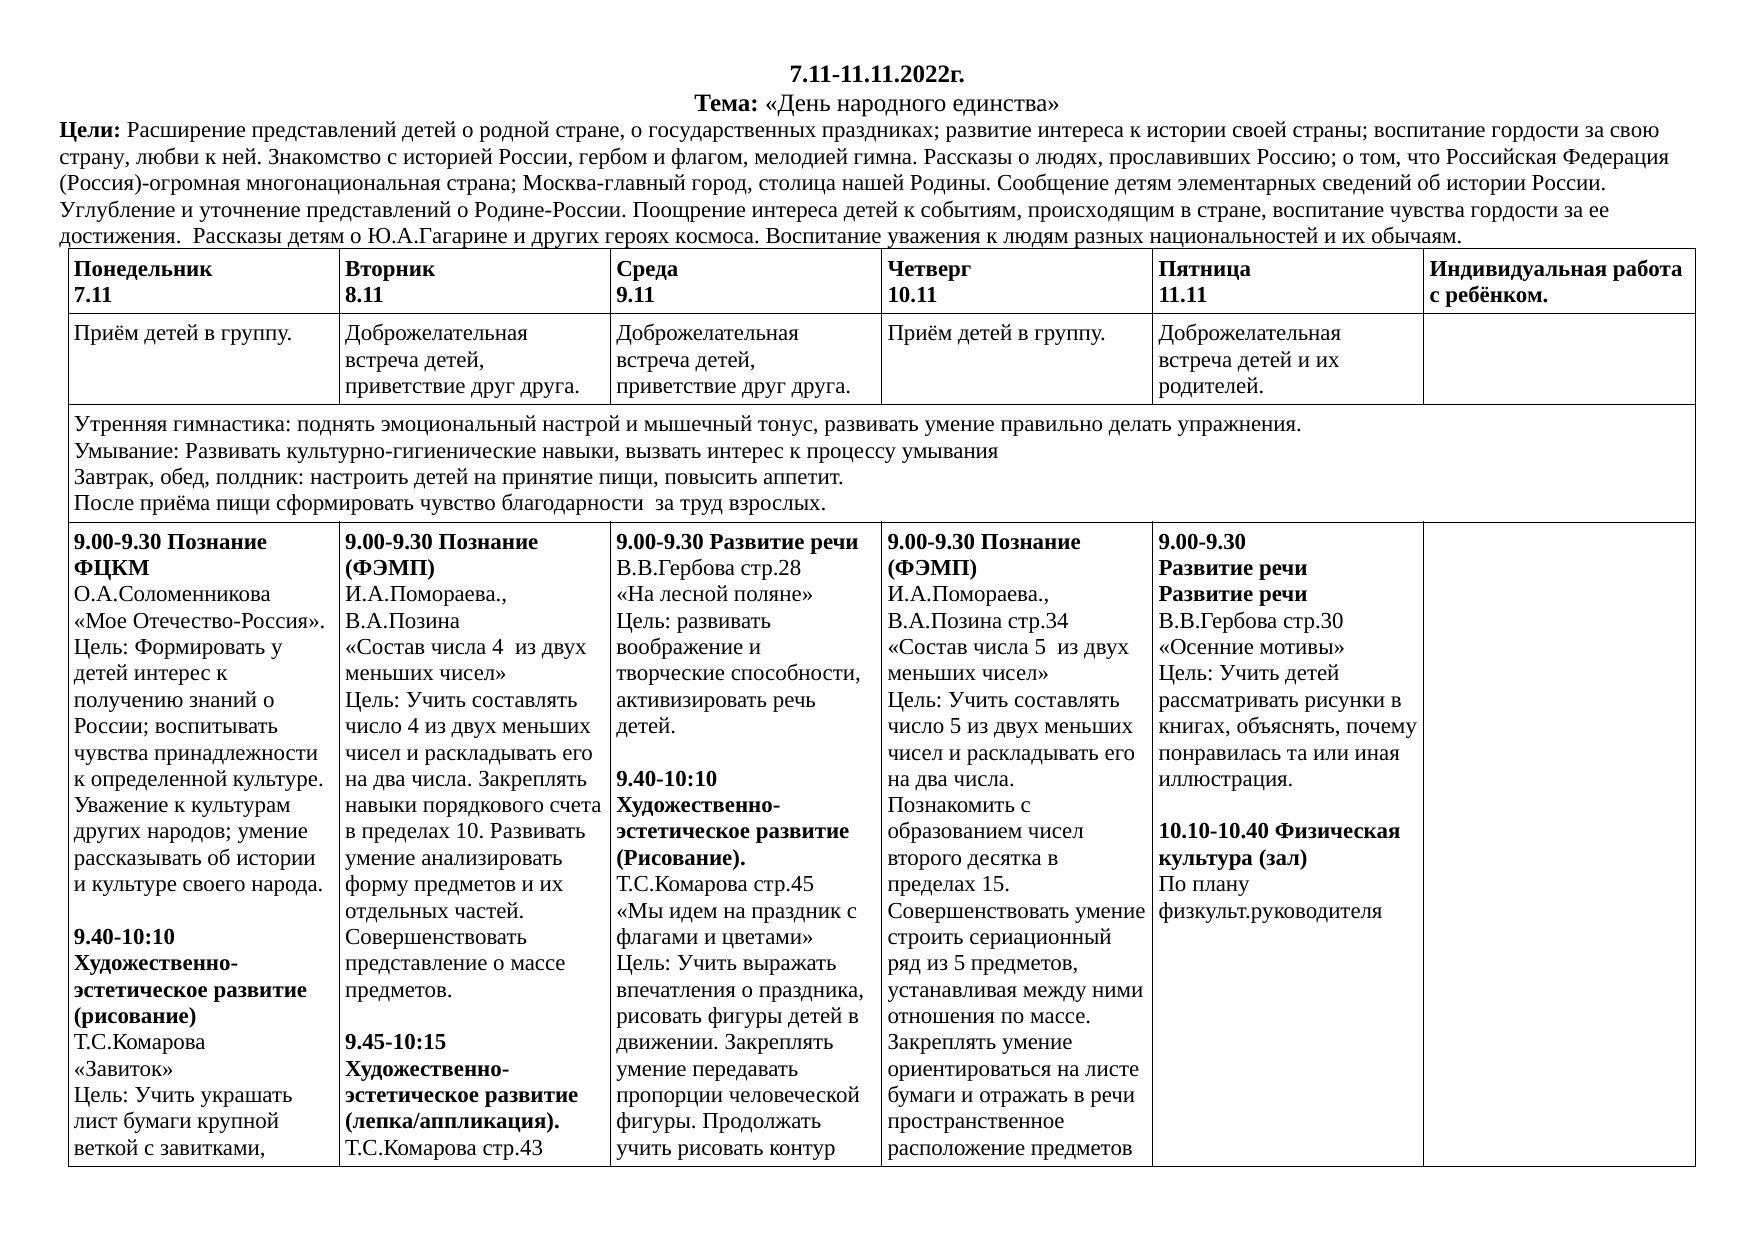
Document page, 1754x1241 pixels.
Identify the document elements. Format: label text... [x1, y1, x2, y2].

table_cell Утренняя гимнастика: поднять эмоциональный настрой и мышечный тонус, развивать умение правильно делать упражнения. Умывание: Развивать культурно-гигиенические навыки, вызвать интерес к процессу умывания Завтрак, обед, полдник: настроить детей на принятие пищи, повысить аппетит. После приёма пищи сформировать чувство благодарности за труд взрослых. [69, 405, 1695, 521]
table_cell Доброжелательная встреча детей, приветствие друг друга. [340, 314, 610, 404]
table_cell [69, 523, 339, 1166]
text Тема: «День народного единства» [59, 88, 1695, 117]
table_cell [1153, 523, 1423, 1166]
table_header Четверг 10.11 [882, 249, 1152, 313]
table_header Вторник 8.11 [340, 249, 610, 313]
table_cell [611, 523, 881, 1166]
table_header Понедельник 7.11 [69, 249, 339, 313]
table_cell Доброжелательная встреча детей, приветствие друг друга. [611, 314, 881, 404]
table_header Пятница 11.11 [1153, 249, 1423, 313]
table_cell Доброжелательная встреча детей и их родителей. [1153, 314, 1423, 404]
table_cell Приём детей в группу. [882, 314, 1152, 404]
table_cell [340, 523, 610, 1166]
table_cell [1424, 314, 1695, 404]
text Цели: Расширение представлений детей о родной стране, о государственных праздниках; развитие интереса к истории своей страны; воспитание гордости за свою страну, любви к ней. Знакомство с историей России, гербом и флагом, мелодией гимна. Рассказы о людях, прославивших Россию; о том, что Российская Федерация (Россия)-огромная многонациональная страна; Москва-главный город, столица нашей Родины. Сообщение детям элементарных сведений об истории России. [59, 117, 1695, 196]
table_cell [882, 523, 1152, 1166]
table_cell Приём детей в группу. [69, 314, 339, 404]
table_header Индивидуальная работа с ребёнком. [1424, 249, 1695, 313]
text Углубление и уточнение представлений о Родине-России. Поощрение интереса детей к событиям, происходящим в стране, воспитание чувства гордости за ее достижения. Раcсказы детям о Ю.А.Гагарине и других героях космоса. Воспитание уважения к людям разных национальностей и их обычаям. [59, 196, 1695, 248]
text 7.11-11.11.2022г. [59, 59, 1695, 88]
table_cell [1424, 523, 1695, 1166]
table_header Среда 9.11 [611, 249, 881, 313]
